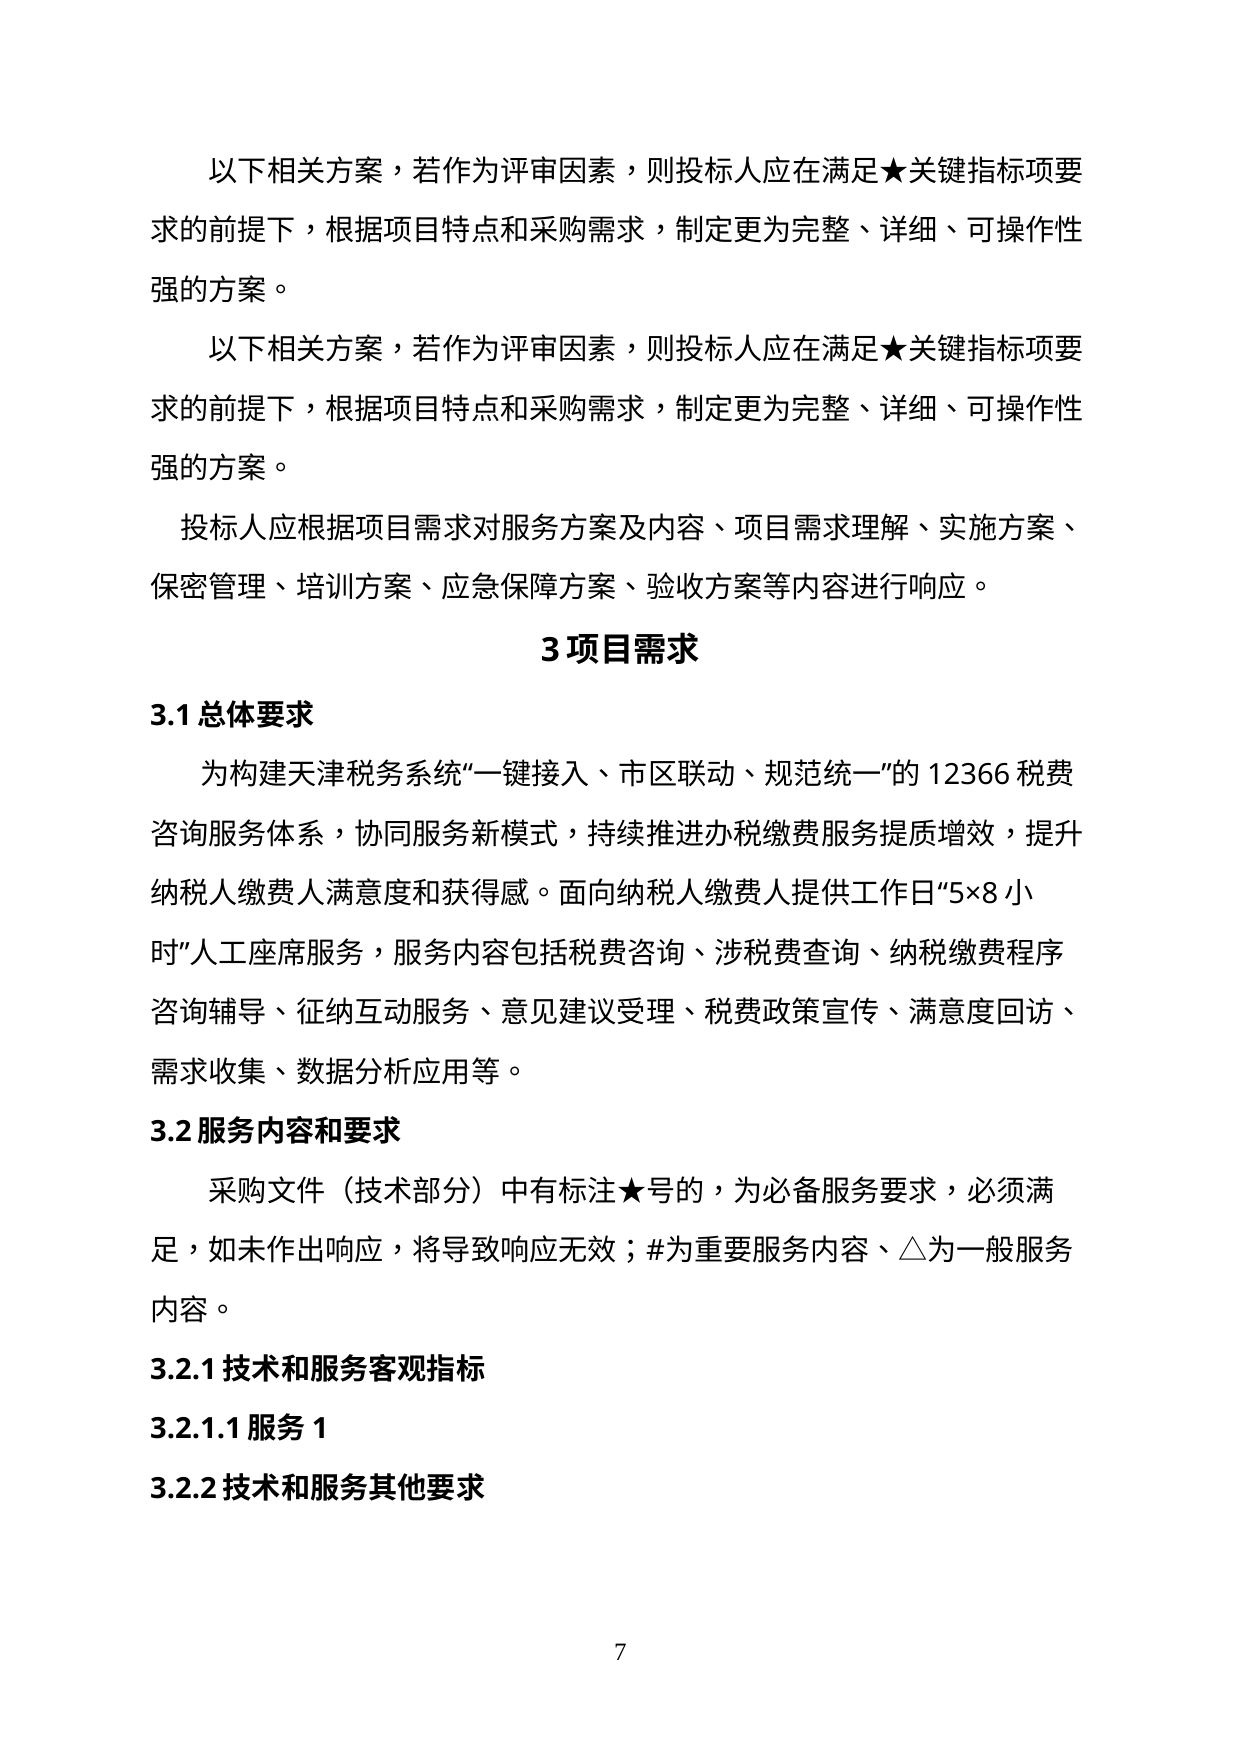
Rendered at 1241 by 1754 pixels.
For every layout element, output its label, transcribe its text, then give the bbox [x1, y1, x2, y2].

subtitle 3.2.2技术和服务其他要求 [150, 1467, 1090, 1507]
subtitle 3.2服务内容和要求 [150, 1110, 1090, 1150]
subtitle 3.2.1技术和服务客观指标 [150, 1348, 1090, 1388]
text 采购文件（技术部分）中有标注★号的，为必备服务要求，必须满足，如未作出响应，将导致响应无效；#为重要服务内容、△为一般服务内容。 [150, 1170, 1090, 1328]
text 以下相关方案，若作为评审因素，则投标人应在满足★关键指标项要求的前提下，根据项目特点和采购需求，制定更为完整、详细、可操作性强的方案。 [150, 150, 1090, 309]
subtitle 3项目需求 [150, 626, 1090, 671]
text 以下相关方案，若作为评审因素，则投标人应在满足★关键指标项要求的前提下，根据项目特点和采购需求，制定更为完整、详细、可操作性强的方案。 [150, 328, 1090, 487]
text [150, 507, 1090, 606]
text 为构建天津税务系统“一键接入、市区联动、规范统一”的12366税费咨询服务体系，协同服务新模式，持续推进办税缴费服务提质增效，提升纳税人缴费人满意度和获得感。面向纳税人缴费人提供工作日“5×8小时”人工座席服务，服务内容包括税费咨询、涉税费查询、纳税缴费程序咨询辅导、征纳互动服务、意见建议受理、税费政策宣传、满意度回访、需求收集、数据分析应用等。 [150, 753, 1090, 1091]
subtitle 3.1总体要求 [150, 694, 1090, 734]
subtitle 3.2.1.1服务1 [150, 1408, 1090, 1447]
